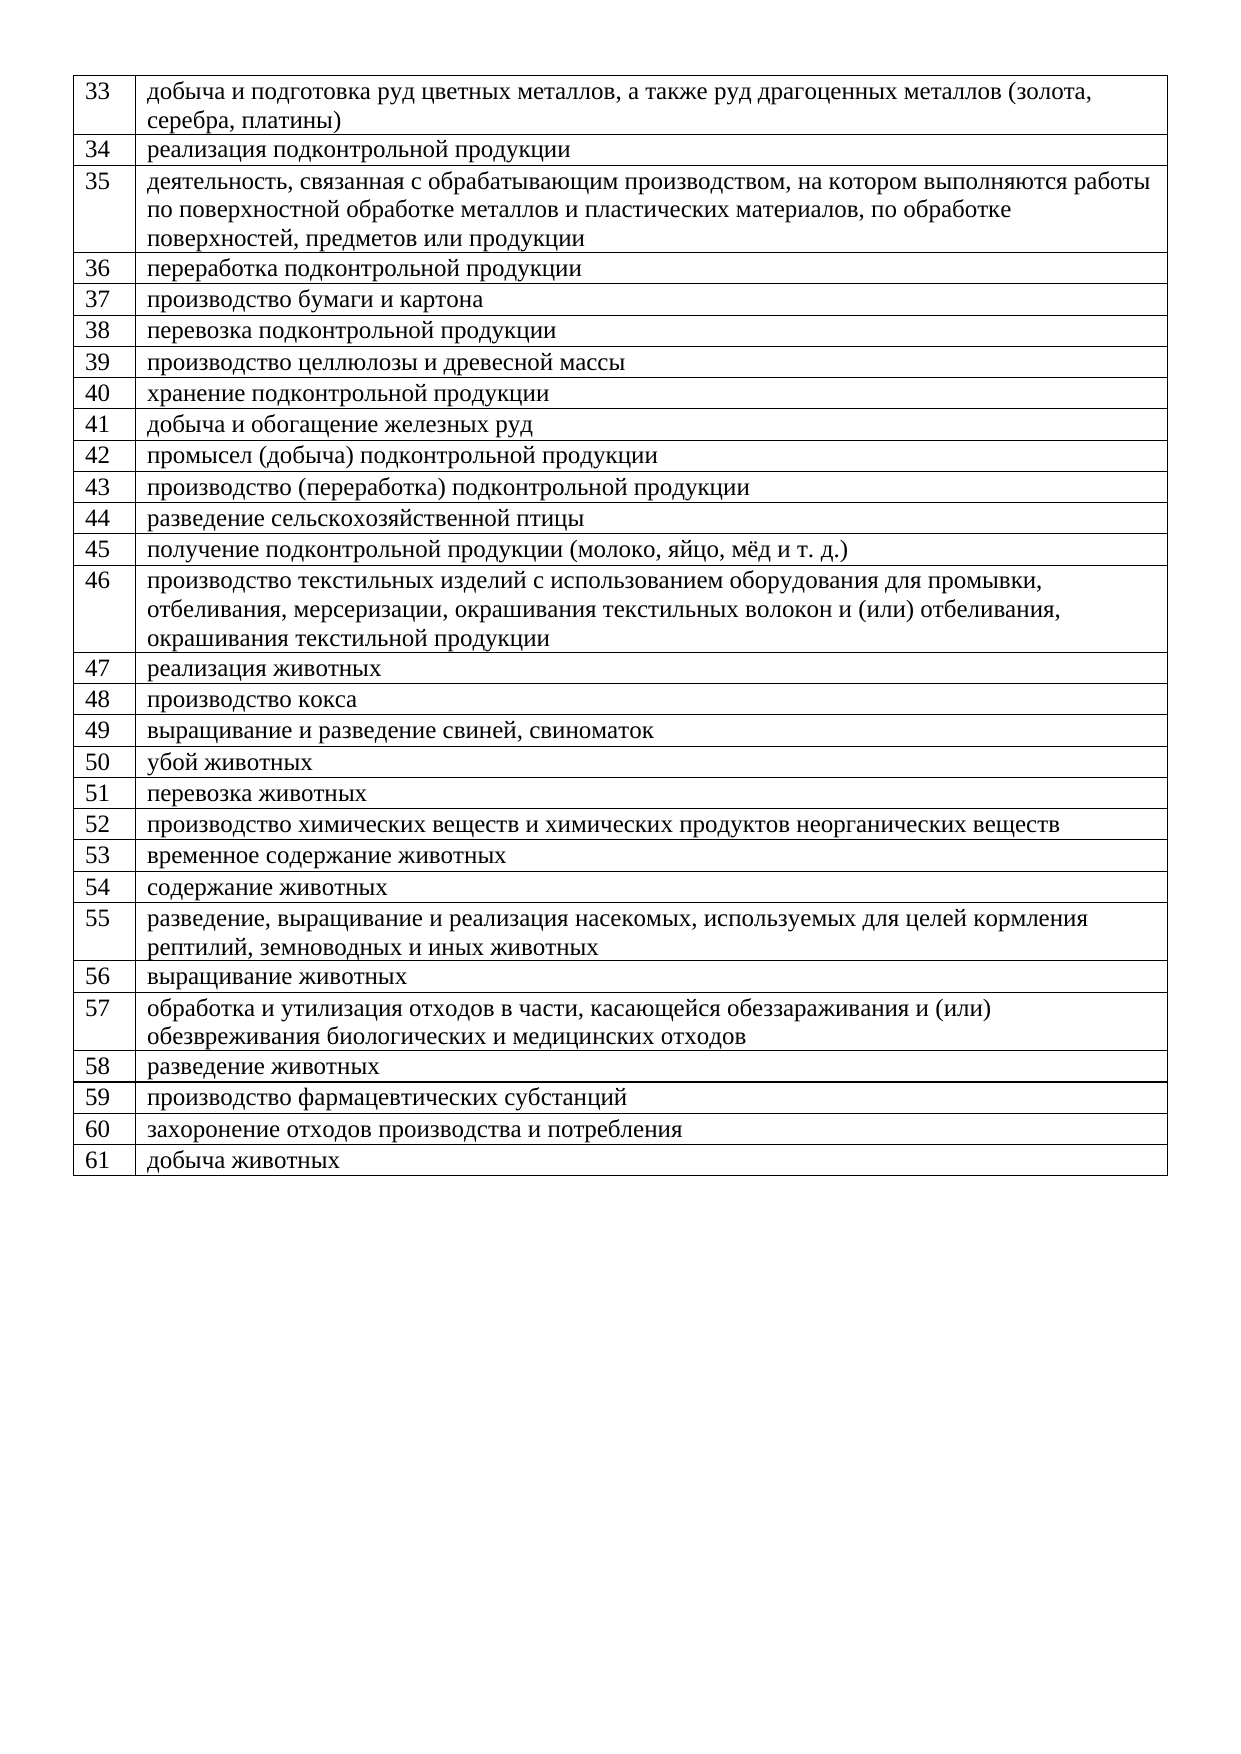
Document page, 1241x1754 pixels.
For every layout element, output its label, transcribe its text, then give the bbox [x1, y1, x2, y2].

table_cell 61 [74, 1145, 135, 1175]
table_cell производство кокса [136, 684, 1167, 714]
table_cell 35 [74, 166, 135, 252]
table_cell реализация животных [136, 653, 1167, 683]
table_cell 47 [74, 653, 135, 683]
table_cell 43 [74, 472, 135, 502]
table_cell промысел (добыча) подконтрольной продукции [136, 441, 1167, 471]
table_cell 48 [74, 684, 135, 714]
table_cell 50 [74, 747, 135, 777]
table_cell выращивание животных [136, 961, 1167, 992]
table_cell обработка и утилизация отходов в части, касающейся обеззараживания и (или) обезвреживания биологических и медицинских отходов [136, 993, 1167, 1050]
table_cell реализация подконтрольной продукции [136, 135, 1167, 165]
table_cell переработка подконтрольной продукции [136, 253, 1167, 283]
table_cell 40 [74, 378, 135, 408]
table_cell 36 [74, 253, 135, 283]
table_cell 45 [74, 534, 135, 564]
table_cell 58 [74, 1051, 135, 1081]
table_cell 41 [74, 409, 135, 439]
table_cell хранение подконтрольной продукции [136, 378, 1167, 408]
table_cell перевозка подконтрольной продукции [136, 316, 1167, 346]
table_cell разведение сельскохозяйственной птицы [136, 503, 1167, 533]
table_cell добыча и обогащение железных руд [136, 409, 1167, 439]
table_cell захоронение отходов производства и потребления [136, 1114, 1167, 1144]
table_cell 34 [74, 135, 135, 165]
table_cell 59 [74, 1083, 135, 1113]
table_cell 39 [74, 347, 135, 377]
table_cell 57 [74, 993, 135, 1050]
table_cell производство текстильных изделий с использованием оборудования для промывки, отбеливания, мерсеризации, окрашивания текстильных волокон и (или) отбеливания, окрашивания текстильной продукции [136, 566, 1167, 652]
table_cell деятельность, связанная с обрабатывающим производством, на котором выполняются работы по поверхностной обработке металлов и пластических материалов, по обработке поверхностей, предметов или продукции [136, 166, 1167, 252]
table_cell добыча и подготовка руд цветных металлов, а также руд драгоценных металлов (золота, серебра, платины) [136, 76, 1167, 133]
table_cell выращивание и разведение свиней, свиноматок [136, 715, 1167, 746]
table_cell производство химических веществ и химических продуктов неорганических веществ [136, 809, 1167, 839]
table_cell 49 [74, 715, 135, 746]
table_cell добыча животных [136, 1145, 1167, 1175]
table_cell содержание животных [136, 872, 1167, 902]
table_cell временное содержание животных [136, 840, 1167, 871]
table_cell убой животных [136, 747, 1167, 777]
table_cell 44 [74, 503, 135, 533]
table_cell 54 [74, 872, 135, 902]
table_cell 42 [74, 441, 135, 471]
table_cell 46 [74, 566, 135, 652]
table_cell получение подконтрольной продукции (молоко, яйцо, мёд и т. д.) [136, 534, 1167, 564]
table_cell перевозка животных [136, 778, 1167, 808]
table_cell 56 [74, 961, 135, 992]
table_cell 52 [74, 809, 135, 839]
table_cell производство (переработка) подконтрольной продукции [136, 472, 1167, 502]
table_cell 55 [74, 903, 135, 960]
table_cell производство фармацевтических субстанций [136, 1083, 1167, 1113]
table_cell разведение животных [136, 1051, 1167, 1081]
table_cell 60 [74, 1114, 135, 1144]
table_cell производство бумаги и картона [136, 284, 1167, 314]
table_cell 53 [74, 840, 135, 871]
table_cell производство целлюлозы и древесной массы [136, 347, 1167, 377]
table_cell 37 [74, 284, 135, 314]
table_cell разведение, выращивание и реализация насекомых, используемых для целей кормления рептилий, земноводных и иных животных [136, 903, 1167, 960]
table_cell 33 [74, 76, 135, 133]
table_cell 38 [74, 316, 135, 346]
table_cell 51 [74, 778, 135, 808]
